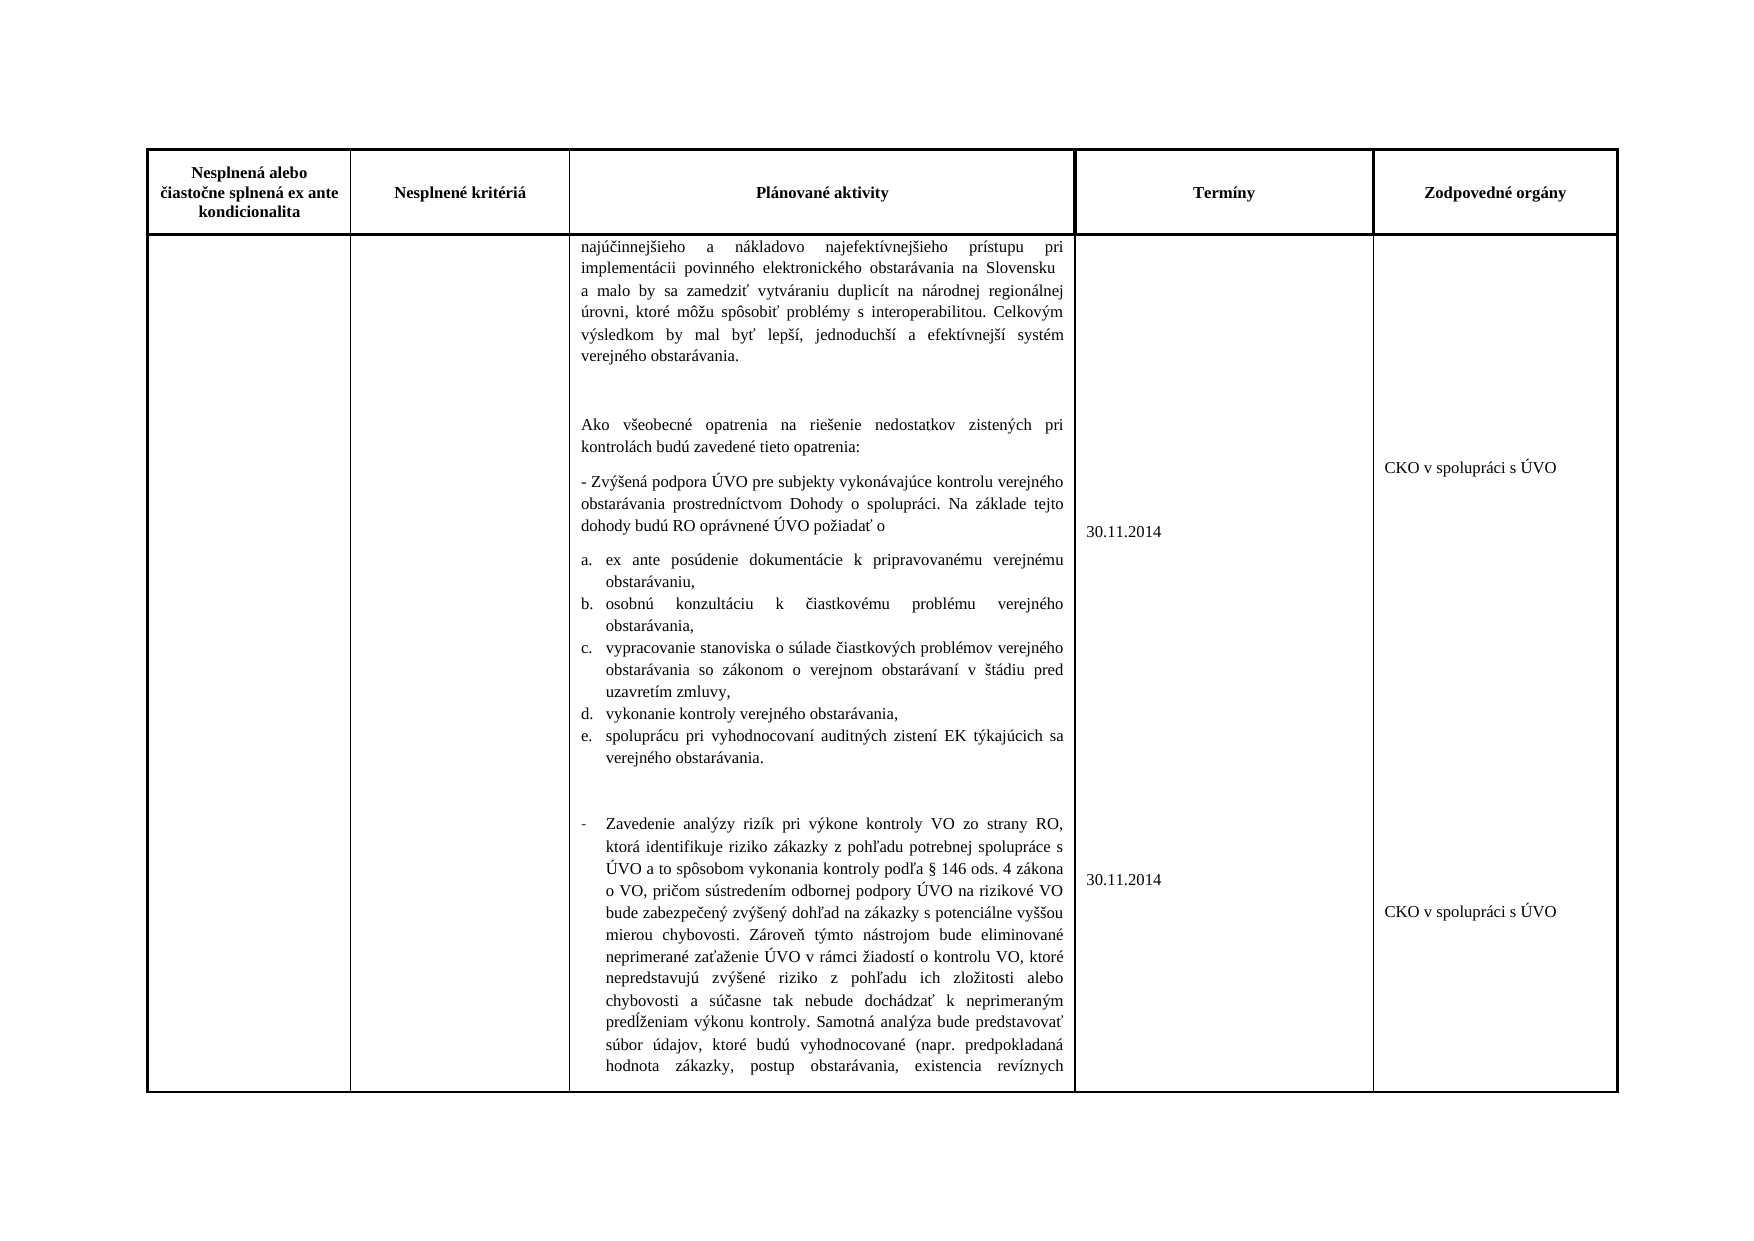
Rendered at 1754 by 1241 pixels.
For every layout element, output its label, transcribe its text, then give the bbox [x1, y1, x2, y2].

table_header Zodpovedné orgány [1375, 151, 1616, 233]
table_header Termíny [1077, 151, 1372, 233]
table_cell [351, 236, 569, 1091]
table_header Nesplnená alebo čiastočne splnená ex ante kondicionalita [149, 151, 350, 233]
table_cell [570, 236, 1074, 1091]
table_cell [1076, 236, 1373, 1091]
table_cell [1374, 236, 1616, 1091]
table_header Plánované aktivity [570, 151, 1073, 233]
table_header Nesplnené kritériá [351, 151, 569, 233]
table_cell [149, 236, 350, 1091]
